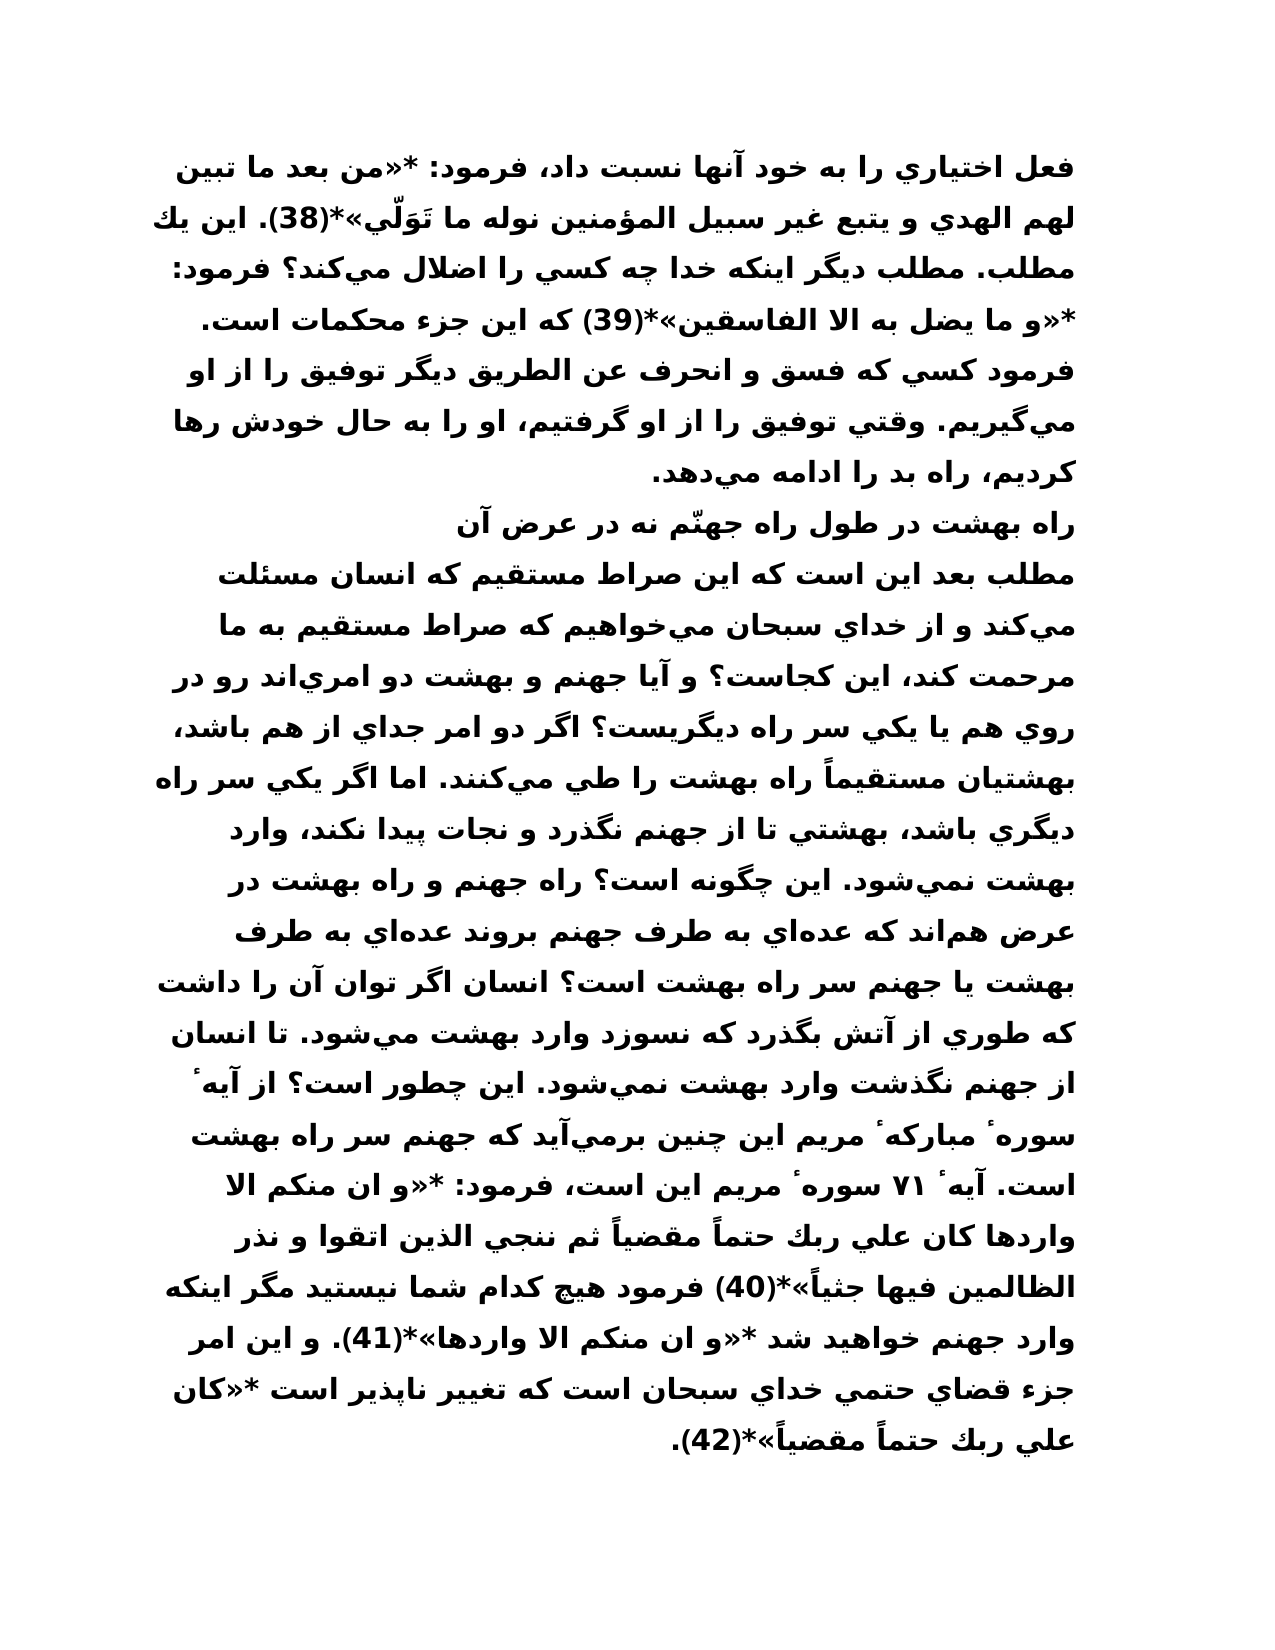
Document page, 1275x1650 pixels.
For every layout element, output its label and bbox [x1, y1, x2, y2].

table_header [150, 150, 1076, 1457]
